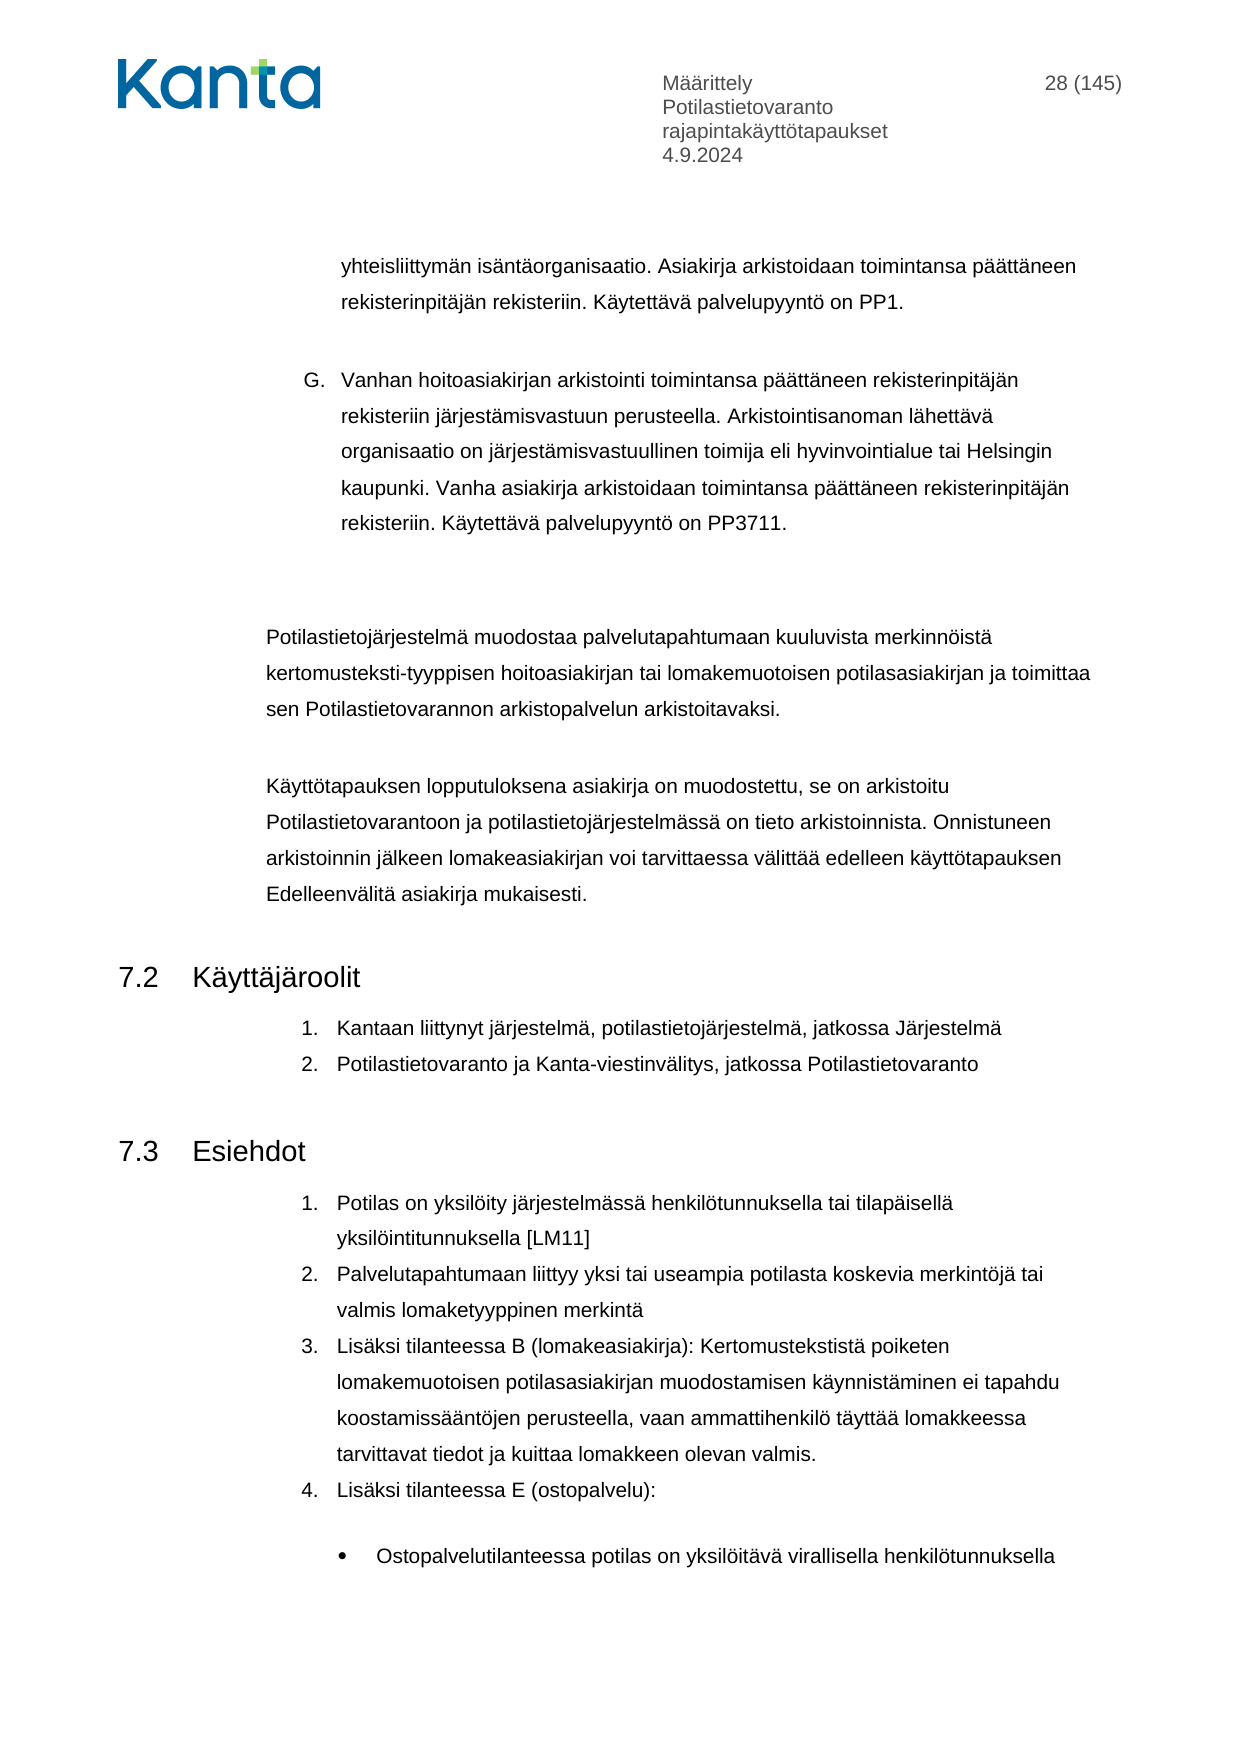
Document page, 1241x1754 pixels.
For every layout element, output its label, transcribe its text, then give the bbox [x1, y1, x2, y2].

list Lisäksi tilanteessa B (lomakeasiakirja): Kertomustekstistä poiketen lomakemuotoisen potilasasiakirjan muodostamisen käynnistäminen ei tapahdu koostamissääntöjen perusteella, vaan ammattihenkilö täyttää lomakkeessa tarvittavat tiedot ja kuittaa lomakkeen olevan valmis. [301, 1334, 1107, 1466]
list Ostopalvelutilanteessa potilas on yksilöitävä virallisella henkilötunnuksella [339, 1541, 1107, 1568]
text Käyttötapauksen lopputuloksena asiakirja on muodostettu, se on arkistoitu Potilastietovarantoon ja potilastietojärjestelmässä on tieto arkistoinnista. Onnistuneen arkistoinnin jälkeen lomakeasiakirjan voi tarvittaessa välittää edelleen käyttötapauksen Edelleenvälitä asiakirja mukaisesti. [266, 774, 1107, 906]
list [303, 254, 1107, 314]
subtitle Esiehdot [118, 1134, 1107, 1167]
list Kantaan liittynyt järjestelmä, potilastietojärjestelmä, jatkossa Järjestelmä [301, 1016, 1107, 1040]
picture [118, 59, 321, 109]
list Vanhan hoitoasiakirjan arkistointi toimintansa päättäneen rekisterinpitäjän rekisteriin järjestämisvastuun perusteella. Arkistointisanoman lähettävä organisaatio on järjestämisvastuullinen toimija eli hyvinvointialue tai Helsingin kaupunki. Vanha asiakirja arkistoidaan toimintansa päättäneen rekisterinpitäjän rekisteriin. Käytettävä palvelupyyntö on PP3711. [303, 367, 1107, 535]
text Potilastietojärjestelmä muodostaa palvelutapahtumaan kuuluvista merkinnöistä kertomusteksti-tyyppisen hoitoasiakirjan tai lomakemuotoisen potilasasiakirjan ja toimittaa sen Potilastietovarannon arkistopalvelun arkistoitavaksi. [266, 625, 1107, 721]
list Potilas on yksilöity järjestelmässä henkilötunnuksella tai tilapäisellä yksilöintitunnuksella [LM11] [301, 1190, 1107, 1250]
list Lisäksi tilanteessa E (ostopalvelu): [301, 1478, 1107, 1502]
list Potilastietovaranto ja Kanta-viestinvälitys, jatkossa Potilastietovaranto [301, 1052, 1107, 1076]
list Palvelutapahtumaan liittyy yksi tai useampia potilasta koskevia merkintöjä tai valmis lomaketyyppinen merkintä [301, 1262, 1107, 1322]
subtitle Käyttäjäroolit [118, 960, 1107, 993]
